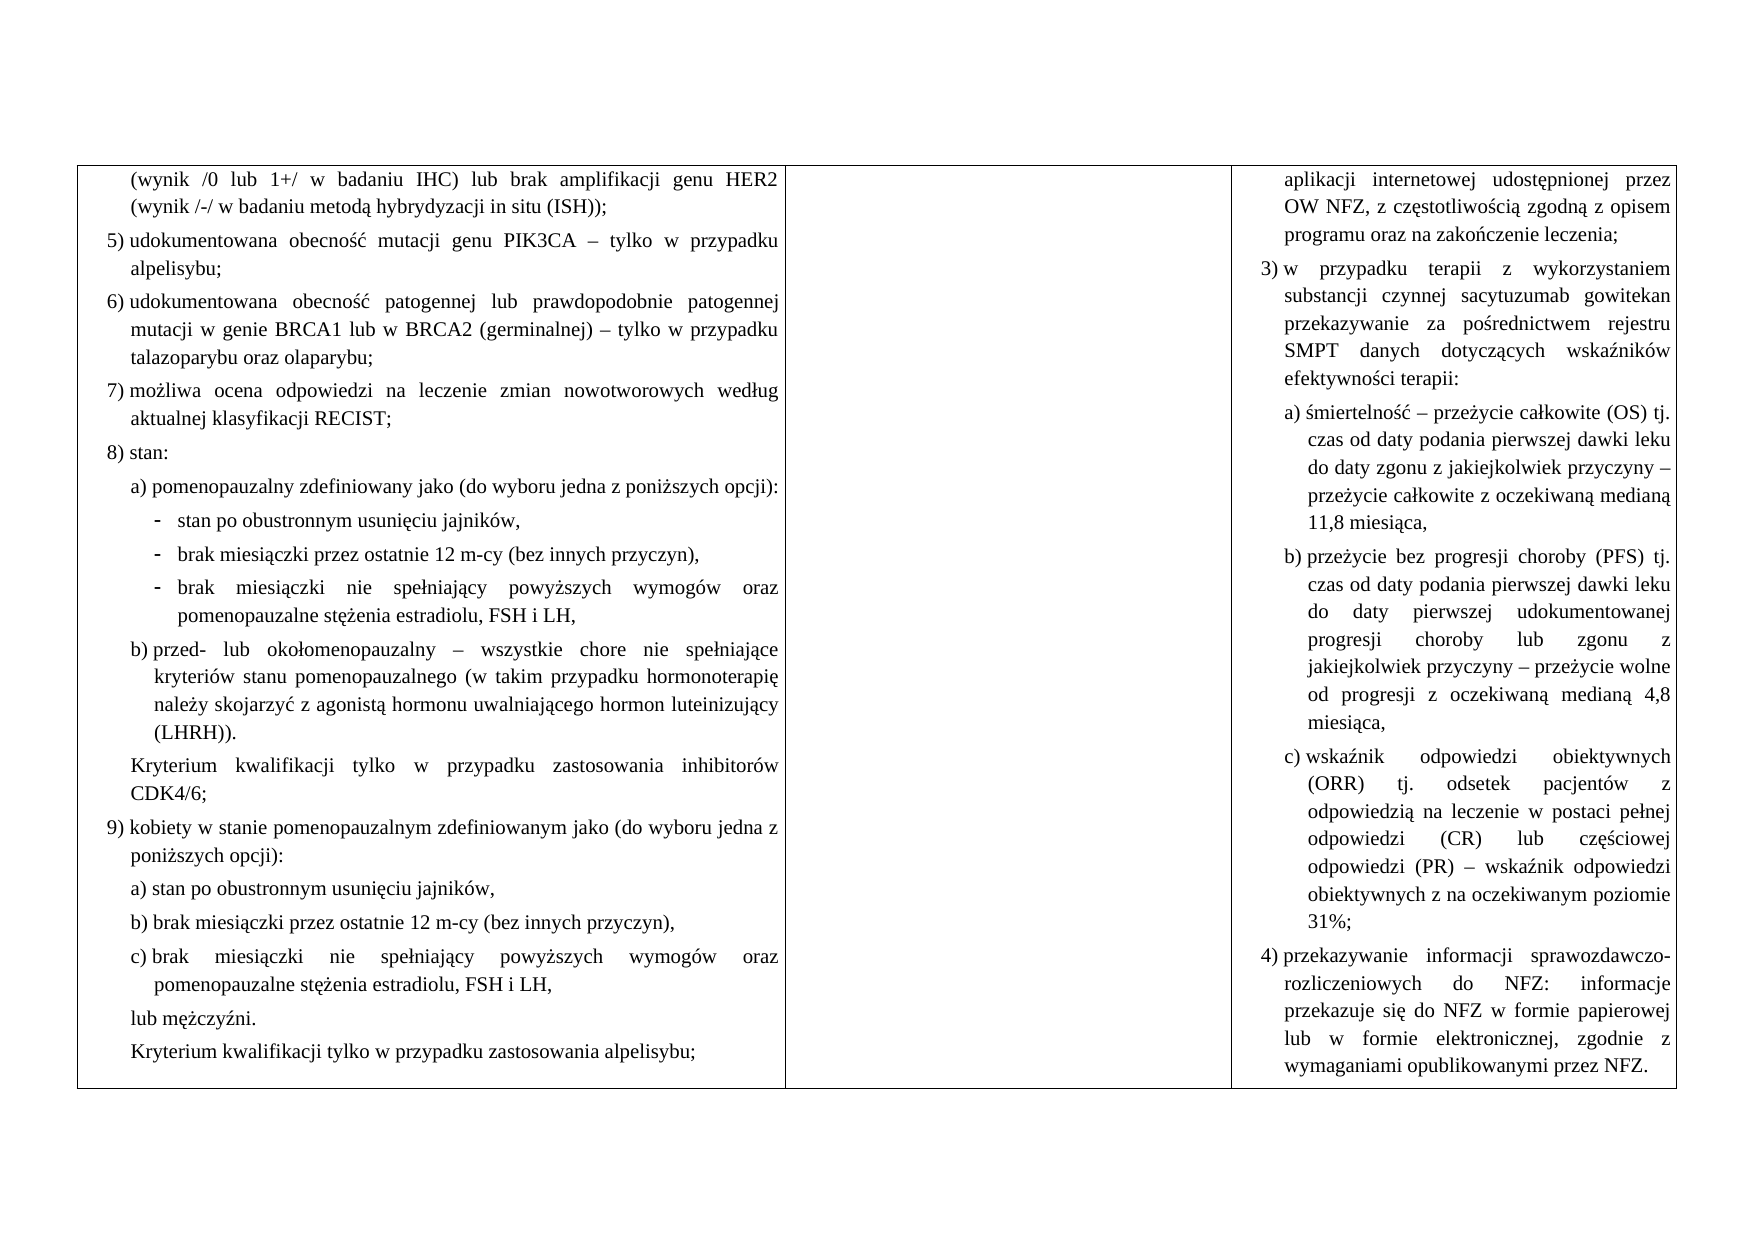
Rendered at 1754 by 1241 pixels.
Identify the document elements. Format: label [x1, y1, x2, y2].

table_cell [786, 166, 1231, 1088]
table_cell [78, 166, 785, 1088]
table_cell [1232, 166, 1676, 1088]
